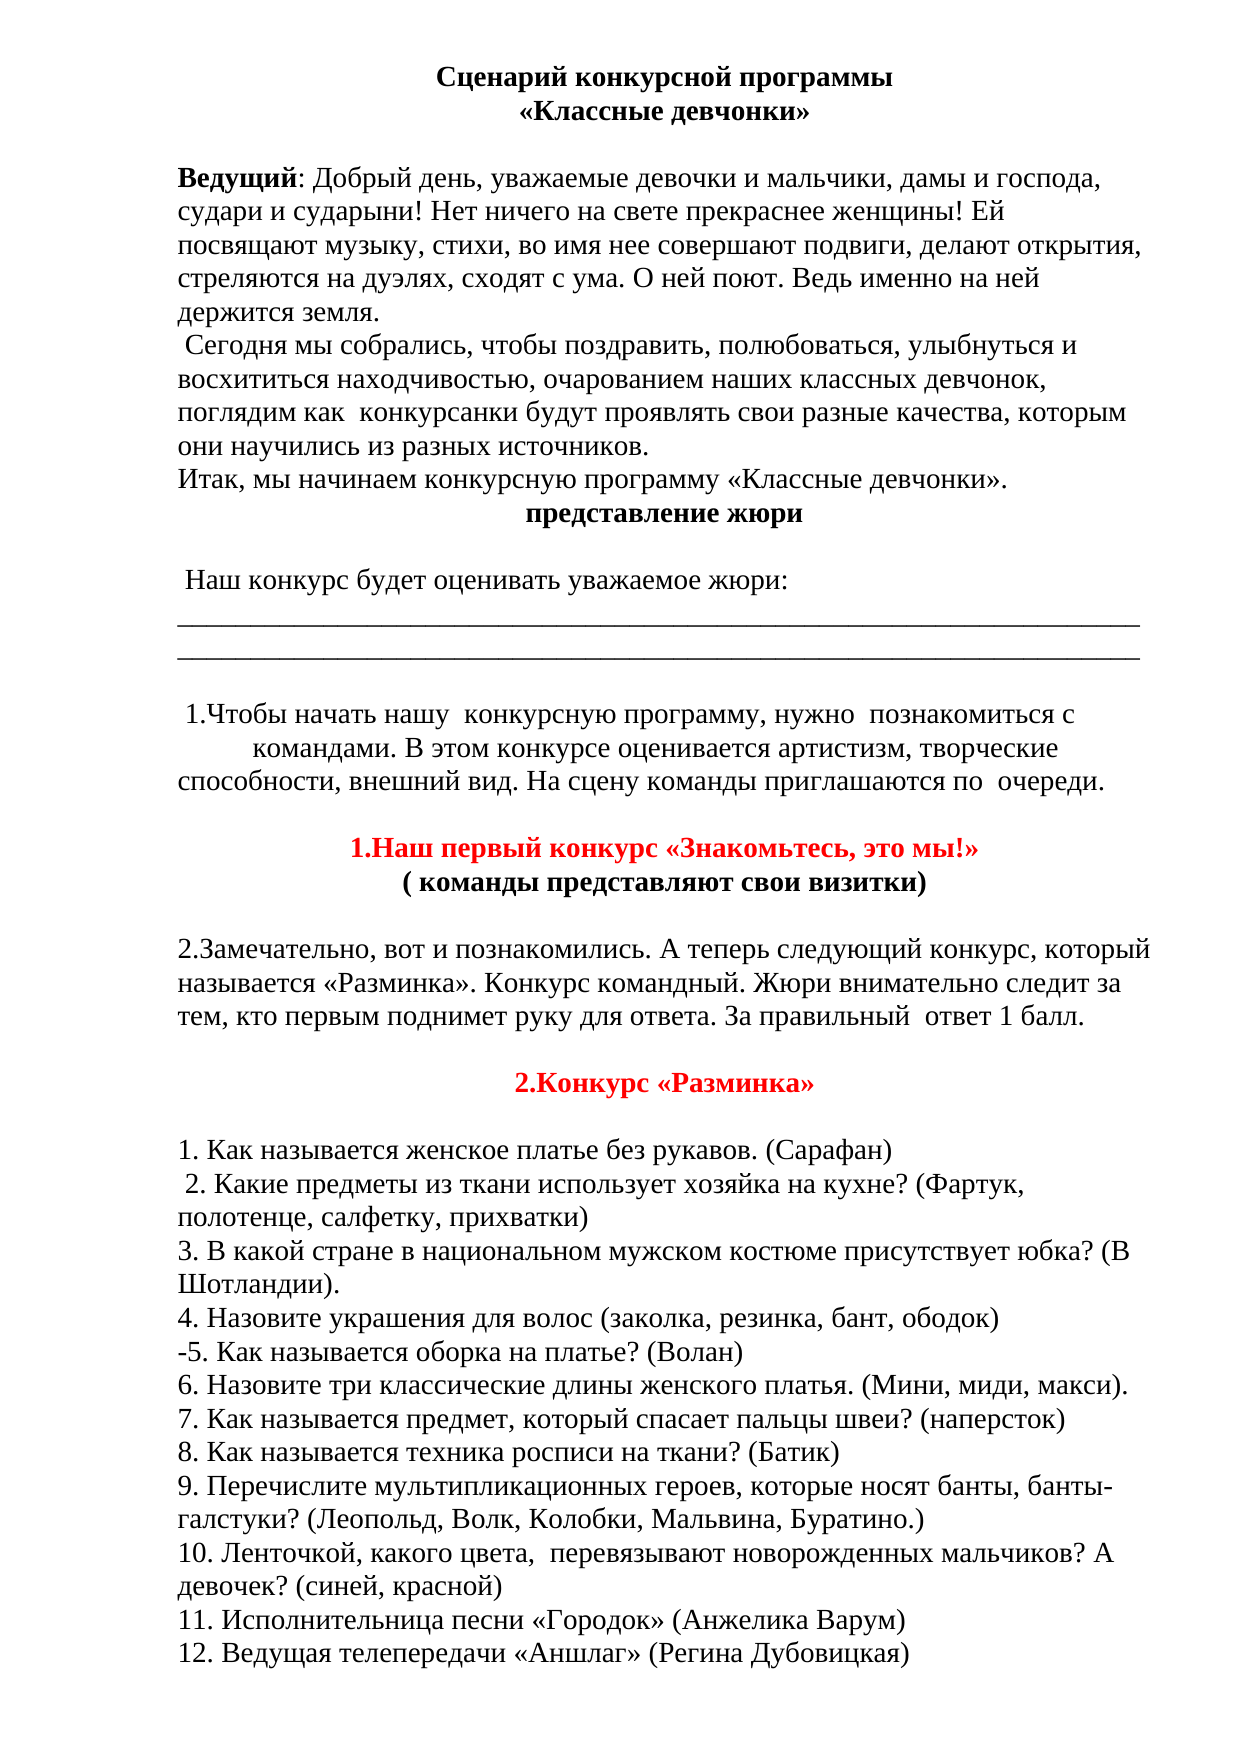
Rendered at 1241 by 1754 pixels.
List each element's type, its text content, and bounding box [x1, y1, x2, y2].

text 12. Ведущая телепередачи «Аншлаг» (Регина Дубовицкая) [177, 1636, 1152, 1669]
text Сегодня мы собрались, чтобы поздравить, полюбоваться, улыбнуться и восхититься находчивостью, очарованием наших классных девчонок, поглядим как конкурсанки будут проявлять свои разные качества, которым они научились из разных источников. [177, 327, 1152, 462]
text Наш конкурс будет оценивать уважаемое жюри: [177, 562, 1152, 596]
text 2. Какие предметы из ткани использует хозяйка на кухне? (Фартук, полотенце, салфетку, прихватки) [177, 1166, 1152, 1233]
text 4. Назовите украшения для волос (заколка, резинка, бант, ободок) [177, 1300, 1152, 1334]
text 3. В какой стране в национальном мужском костюме присутствует юбка? (В Шотландии). [177, 1233, 1152, 1300]
text 9. Перечислите мультипликационных героев, которые носят банты, банты-галстуки? (Леопольд, Волк, Колобки, Мальвина, Буратино.) [177, 1468, 1152, 1535]
text «Классные девчонки» [177, 93, 1152, 126]
text 7. Как называется предмет, который спасает пальцы швеи? (наперсток) [177, 1401, 1152, 1434]
text ____________________________________________________________________________________________________________________________________ [177, 596, 1152, 663]
text 6. Назовите три классические длины женского платья. (Мини, миди, макси). [177, 1367, 1152, 1401]
text представление жюри [177, 495, 1152, 529]
text 2.Конкурс «Разминка» [177, 1065, 1152, 1099]
text Ведущий: Добрый день, уважаемые девочки и мальчики, дамы и господа, судари и сударыни! Нет ничего на свете прекраснее женщины! Ей посвящают музыку, стихи, во имя нее совершают подвиги, делают открытия, стреляются на дуэлях, сходят с ума. О ней поют. Ведь именно на ней держится земля. [177, 160, 1152, 327]
text Сценарий конкурсной программы [177, 59, 1152, 93]
text 2.Замечательно, вот и познакомились. А теперь следующий конкурс, который называется «Разминка». Конкурс командный. Жюри внимательно следит за тем, кто первым поднимет руку для ответа. За правильный ответ 1 балл. [177, 931, 1152, 1032]
text ( команды представляют свои визитки) [177, 864, 1152, 898]
text 1.Наш первый конкурс «Знакомьтесь, это мы!» [177, 831, 1152, 864]
text 1. Как называется женское платье без рукавов. (Сарафан) [177, 1132, 1152, 1166]
list 1.Чтобы начать нашу конкурсную программу, нужно познакомиться с командами. В этом конкурсе оценивается артистизм, творческие [177, 696, 1152, 763]
text 8. Как называется техника росписи на ткани? (Батик) [177, 1434, 1152, 1468]
text Итак, мы начинаем конкурсную программу «Классные девчонки». [177, 462, 1152, 495]
text 11. Исполнительница песни «Городок» (Анжелика Варум) [177, 1602, 1152, 1636]
text 10. Ленточкой, какого цвета, перевязывают новорожденных мальчиков? А девочек? (синей, красной) [177, 1535, 1152, 1602]
list способности, внешний вид. На сцену команды приглашаются по очереди. [177, 763, 1152, 797]
text -5. Как называется оборка на платье? (Волан) [177, 1334, 1152, 1367]
